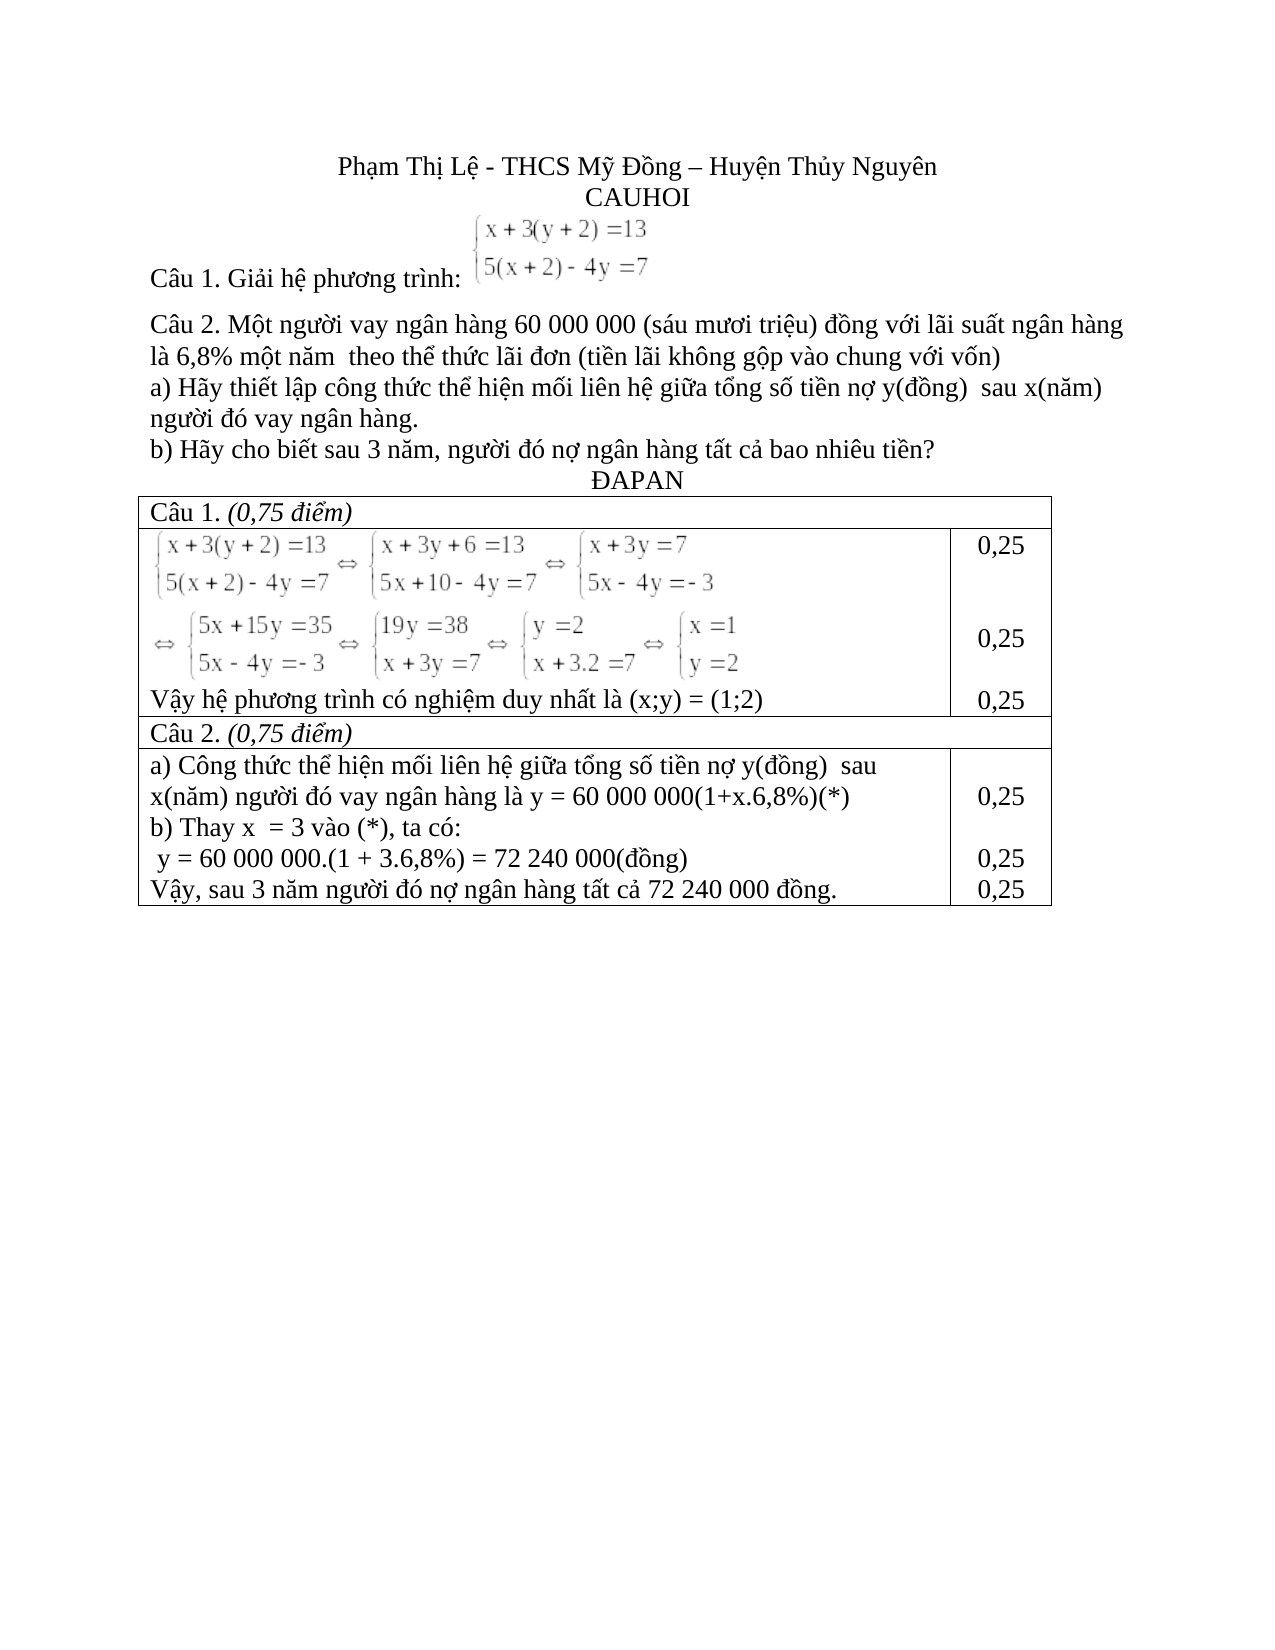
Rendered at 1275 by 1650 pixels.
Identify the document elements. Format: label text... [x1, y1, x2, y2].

table_cell 0,25 0,25 0,25 [951, 749, 1051, 904]
text Câu 2. Một người vay ngân hàng 60 000 000 (sáu mươi triệu) đồng với lãi suất ngân hàng là 6,8% một năm theo thể thức lãi đơn (tiền lãi không gộp vào chung với vốn) [150, 309, 1125, 371]
text b) Hãy cho biết sau 3 năm, người đó nợ ngân hàng tất cả bao nhiêu tiền? [150, 433, 1125, 464]
text CAUHOI [150, 181, 1125, 212]
table_header Câu 1. (0,75 điểm) [139, 497, 1051, 528]
text Phạm Thị Lệ - THCS Mỹ Đồng – Huyện Thủy Nguyên [150, 150, 1125, 181]
text a) Hãy thiết lập công thức thể hiện mối liên hệ giữa tổng số tiền nợ y(đồng) sau x(năm) người đó vay ngân hàng. [150, 371, 1125, 433]
table_cell a) Công thức thể hiện mối liên hệ giữa tổng số tiền nợ y(đồng) sau x(năm) người đó vay ngân hàng là y = 60 000 000(1+x.6,8%)(*) b) Thay x = 3 vào (*), ta có: y = 60 000 000.(1 + 3.6,8%) = 72 240 000(đồng) Vậy, sau 3 năm người đó nợ ngân hàng tất cả 72 240 000 đồng. [139, 749, 950, 904]
table_cell Câu 2. (0,75 điểm) [139, 717, 1051, 748]
table_cell 0,25 0,25 0,25 [951, 529, 1051, 716]
text ĐAPAN [150, 464, 1125, 496]
text Câu 1. Giải hệ phương trình: [150, 212, 1125, 293]
table_cell Vậy hệ phương trình có nghiệm duy nhất là (x;y) = (1;2) [139, 529, 950, 716]
